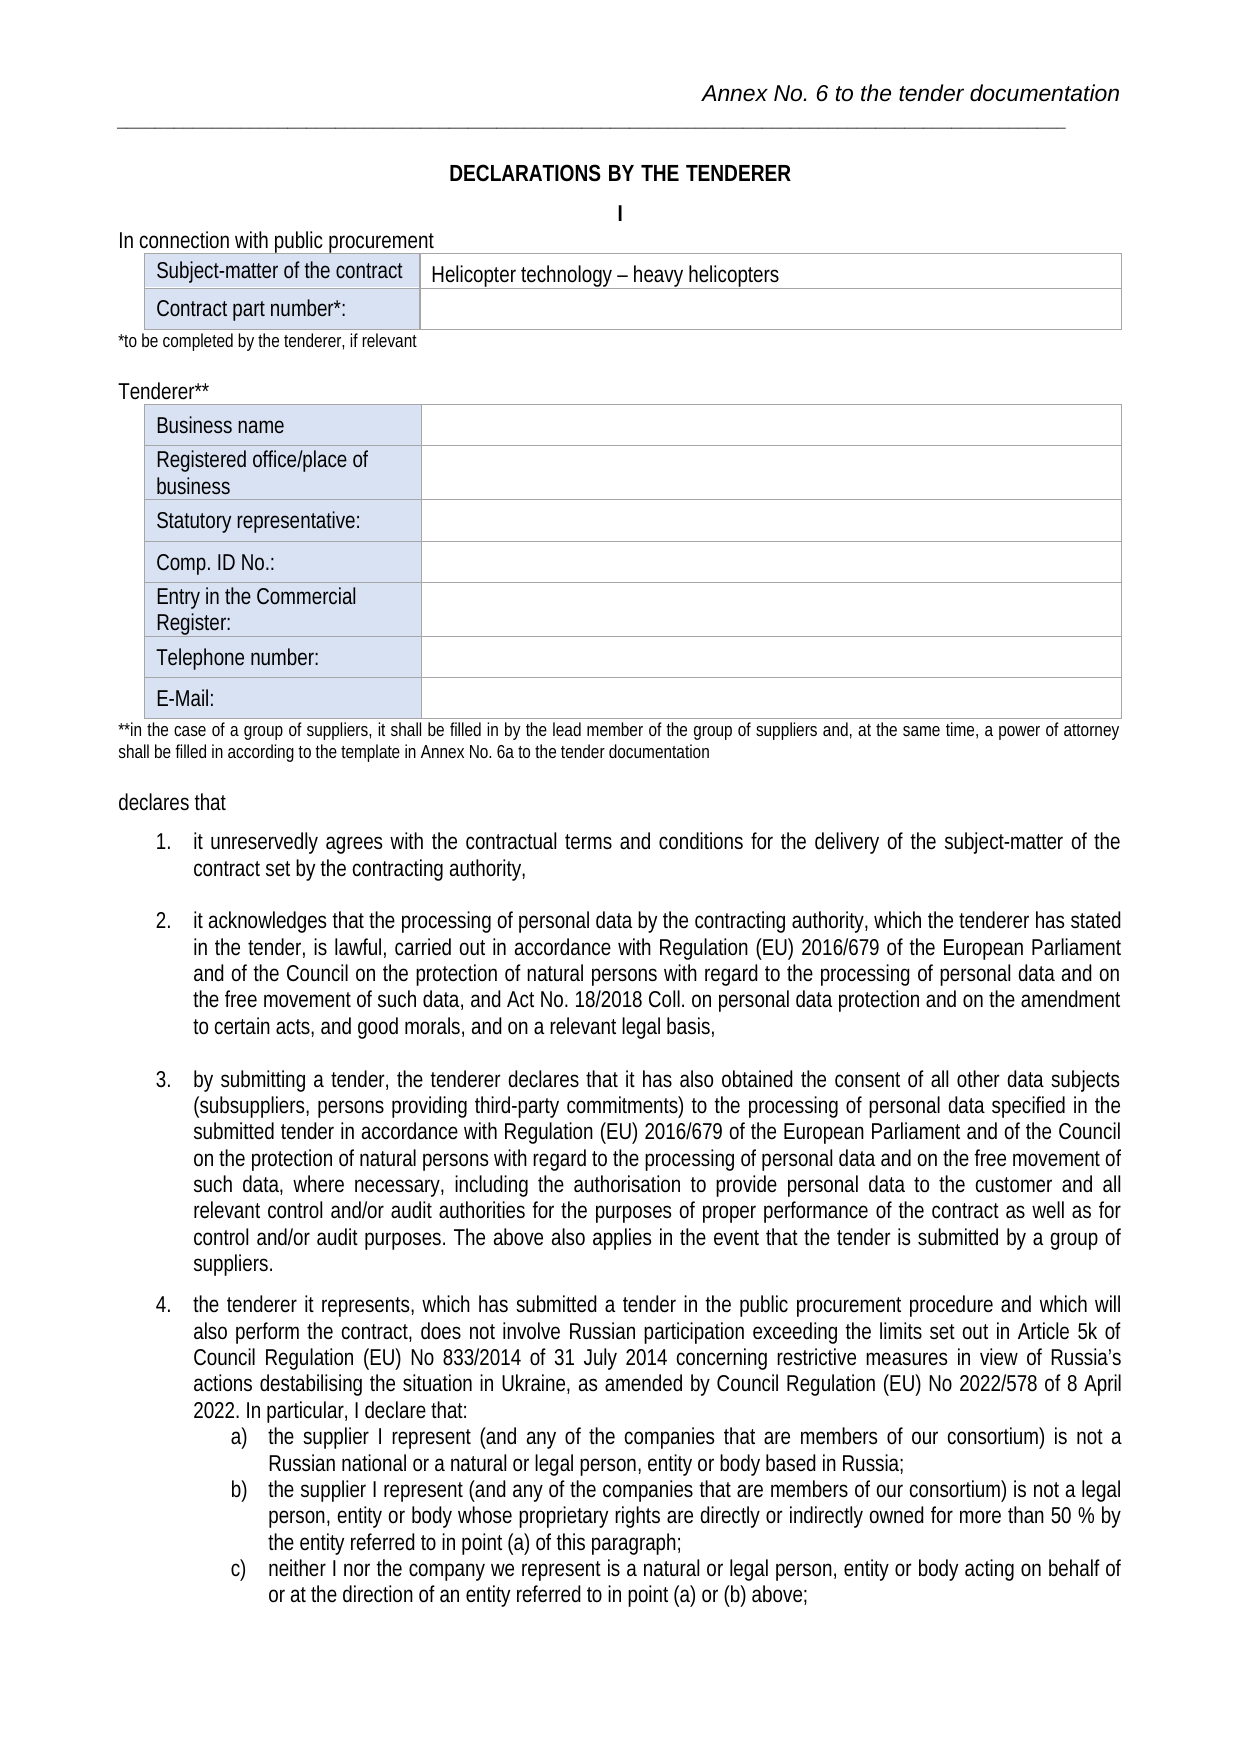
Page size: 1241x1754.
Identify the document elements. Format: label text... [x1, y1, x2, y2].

text I [118, 200, 1122, 227]
list neither I nor the company we represent is a natural or legal person, entity or body acting on behalf of or at the direction of an entity referred to in point (a) or (b) above; [231, 1555, 1122, 1608]
list the supplier I represent (and any of the companies that are members of our consortium) is not a Russian national or a natural or legal person, entity or body based in Russia; [231, 1423, 1122, 1476]
table_cell [421, 289, 1121, 329]
table_cell Comp. ID No.: [145, 542, 421, 582]
text *to be completed by the tenderer, if relevant [118, 330, 1122, 351]
table_header Business name [145, 405, 421, 445]
table_cell [422, 678, 1121, 718]
table_header [422, 405, 1121, 445]
list it acknowledges that the processing of personal data by the contracting authority, which the tenderer has stated in the tender, is lawful, carried out in accordance with Regulation (EU) 2016/679 of the European Parliament and of the Council on the protection of natural persons with regard to the processing of personal data and on the free movement of such data, and Act No. 18/2018 Coll. on personal data protection and on the amendment to certain acts, and good morals, and on a relevant legal basis, [156, 907, 1122, 1039]
table_cell [422, 542, 1121, 582]
table_cell Statutory representative: [145, 500, 421, 541]
table_cell E-Mail: [145, 678, 421, 718]
table_cell Registered office/place of business [145, 446, 421, 499]
text **in the case of a group of suppliers, it shall be filled in by the lead member of the group of suppliers and, at the same time, a power of attorney shall be filled in according to the template in Annex No. 6a to the tender documentation [118, 719, 1122, 762]
table_header Helicopter technology – heavy helicopters [421, 254, 1121, 287]
table_cell [422, 583, 1121, 636]
table_cell Telephone number: [145, 637, 421, 677]
list the supplier I represent (and any of the companies that are members of our consortium) is not a legal person, entity or body whose proprietary rights are directly or indirectly owned for more than 50 % by the entity referred to in point (a) of this paragraph; [231, 1476, 1122, 1555]
table_cell Entry in the Commercial Register: [145, 583, 421, 636]
table_cell [422, 500, 1121, 541]
list by submitting a tender, the tenderer declares that it has also obtained the consent of all other data subjects (subsuppliers, persons providing third-party commitments) to the processing of personal data specified in the submitted tender in accordance with Regulation (EU) 2016/679 of the European Parliament and of the Council on the protection of natural persons with regard to the processing of personal data and on the free movement of such data, where necessary, including the authorisation to provide personal data to the customer and all relevant control and/or audit authorities for the purposes of proper performance of the contract as well as for control and/or audit purposes. The above also applies in the event that the tender is submitted by a group of suppliers. [156, 1066, 1122, 1276]
subtitle declarations by the tenderer [118, 154, 1122, 188]
table_cell [422, 637, 1121, 677]
list it unreservedly agrees with the contractual terms and conditions for the delivery of the subject-matter of the contract set by the contracting authority, [156, 828, 1122, 881]
table_header Subject-matter of the contract [145, 254, 419, 287]
text declares that [118, 789, 1122, 815]
table_cell [422, 446, 1121, 499]
text In connection with public procurement [118, 227, 1122, 253]
list the tenderer it represents, which has submitted a tender in the public procurement procedure and which will also perform the contract, does not involve Russian participation exceeding the limits set out in Article 5k of Council Regulation (EU) No 833/2014 of 31 July 2014 concerning restrictive measures in view of Russia’s actions destabilising the situation in Ukraine, as amended by Council Regulation (EU) No 2022/578 of 8 April 2022. In particular, I declare that: [156, 1291, 1122, 1423]
table_cell Contract part number*: [145, 289, 419, 329]
text Tenderer** [118, 378, 1122, 404]
